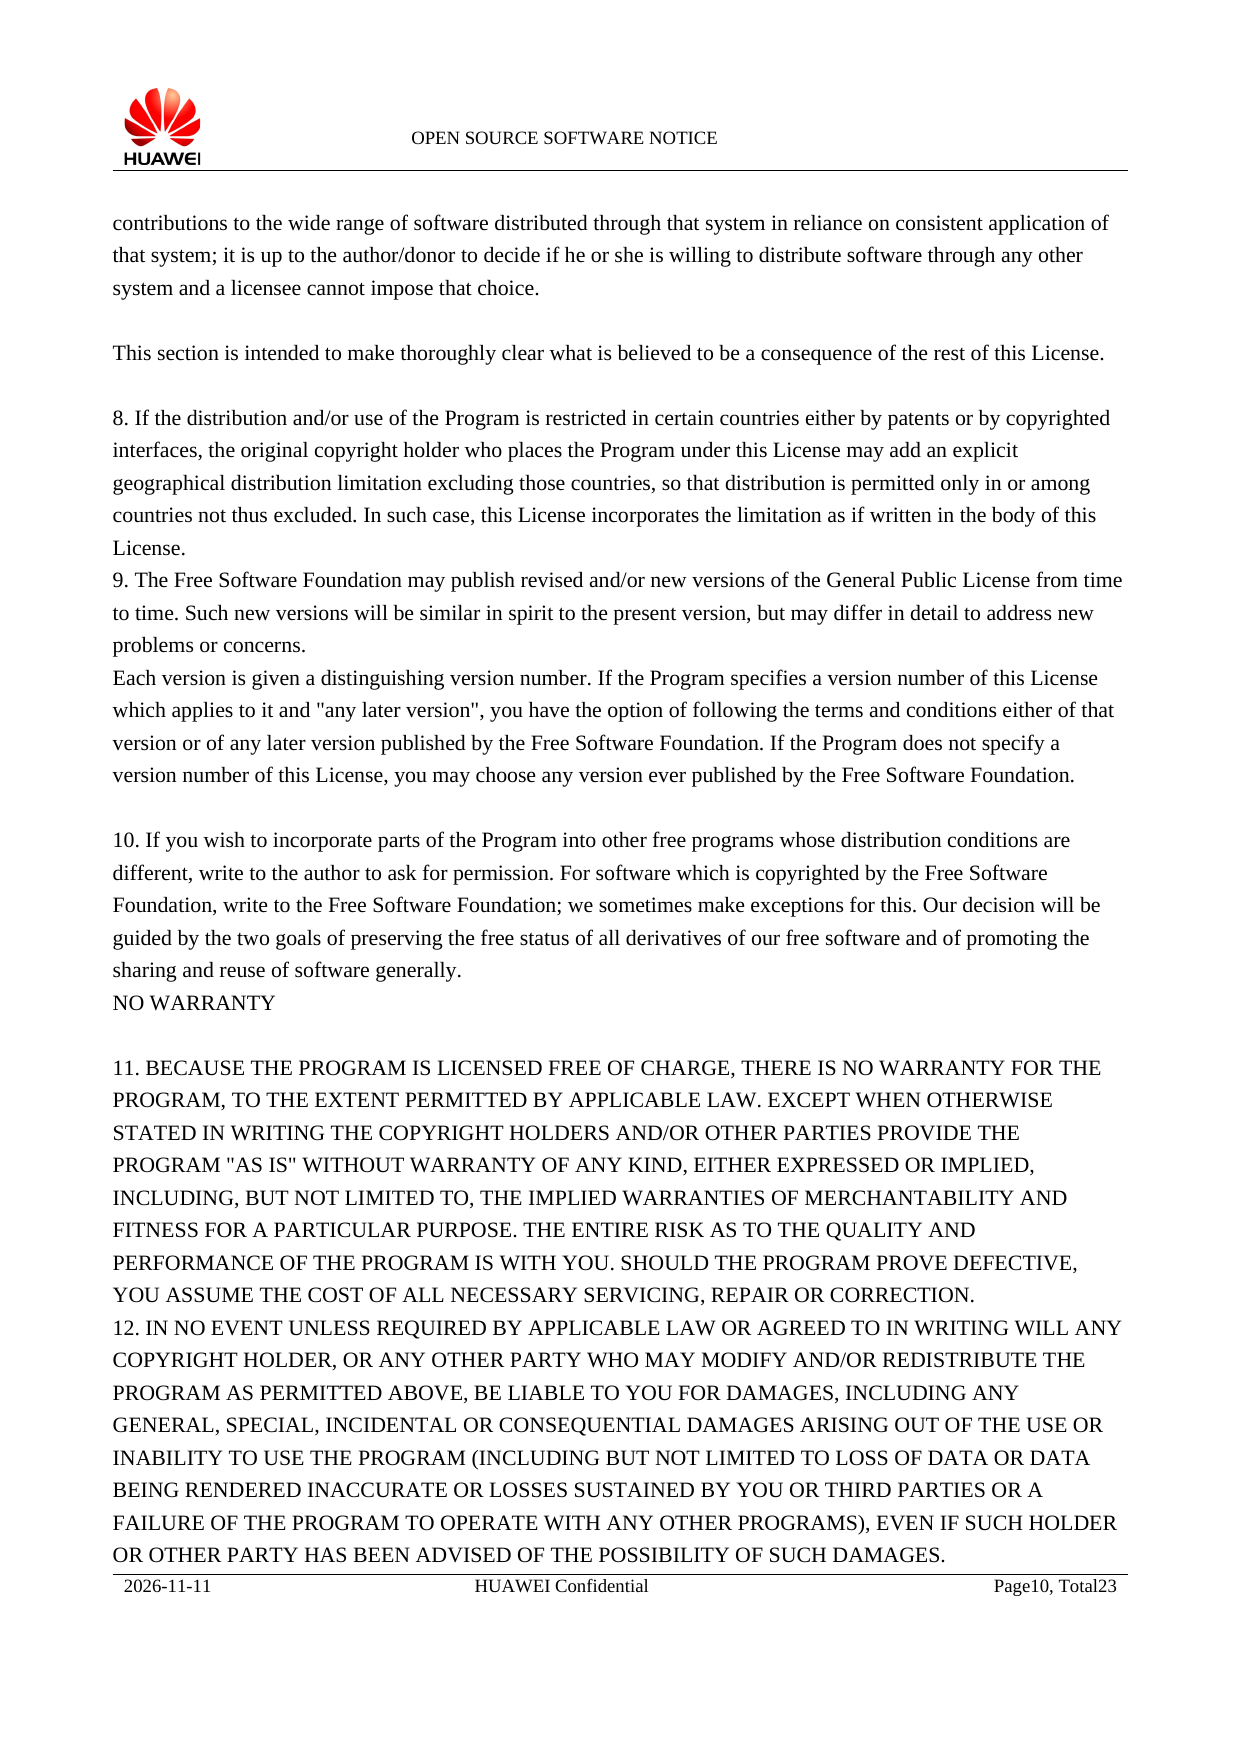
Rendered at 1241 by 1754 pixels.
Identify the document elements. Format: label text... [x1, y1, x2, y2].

picture [124, 88, 201, 165]
